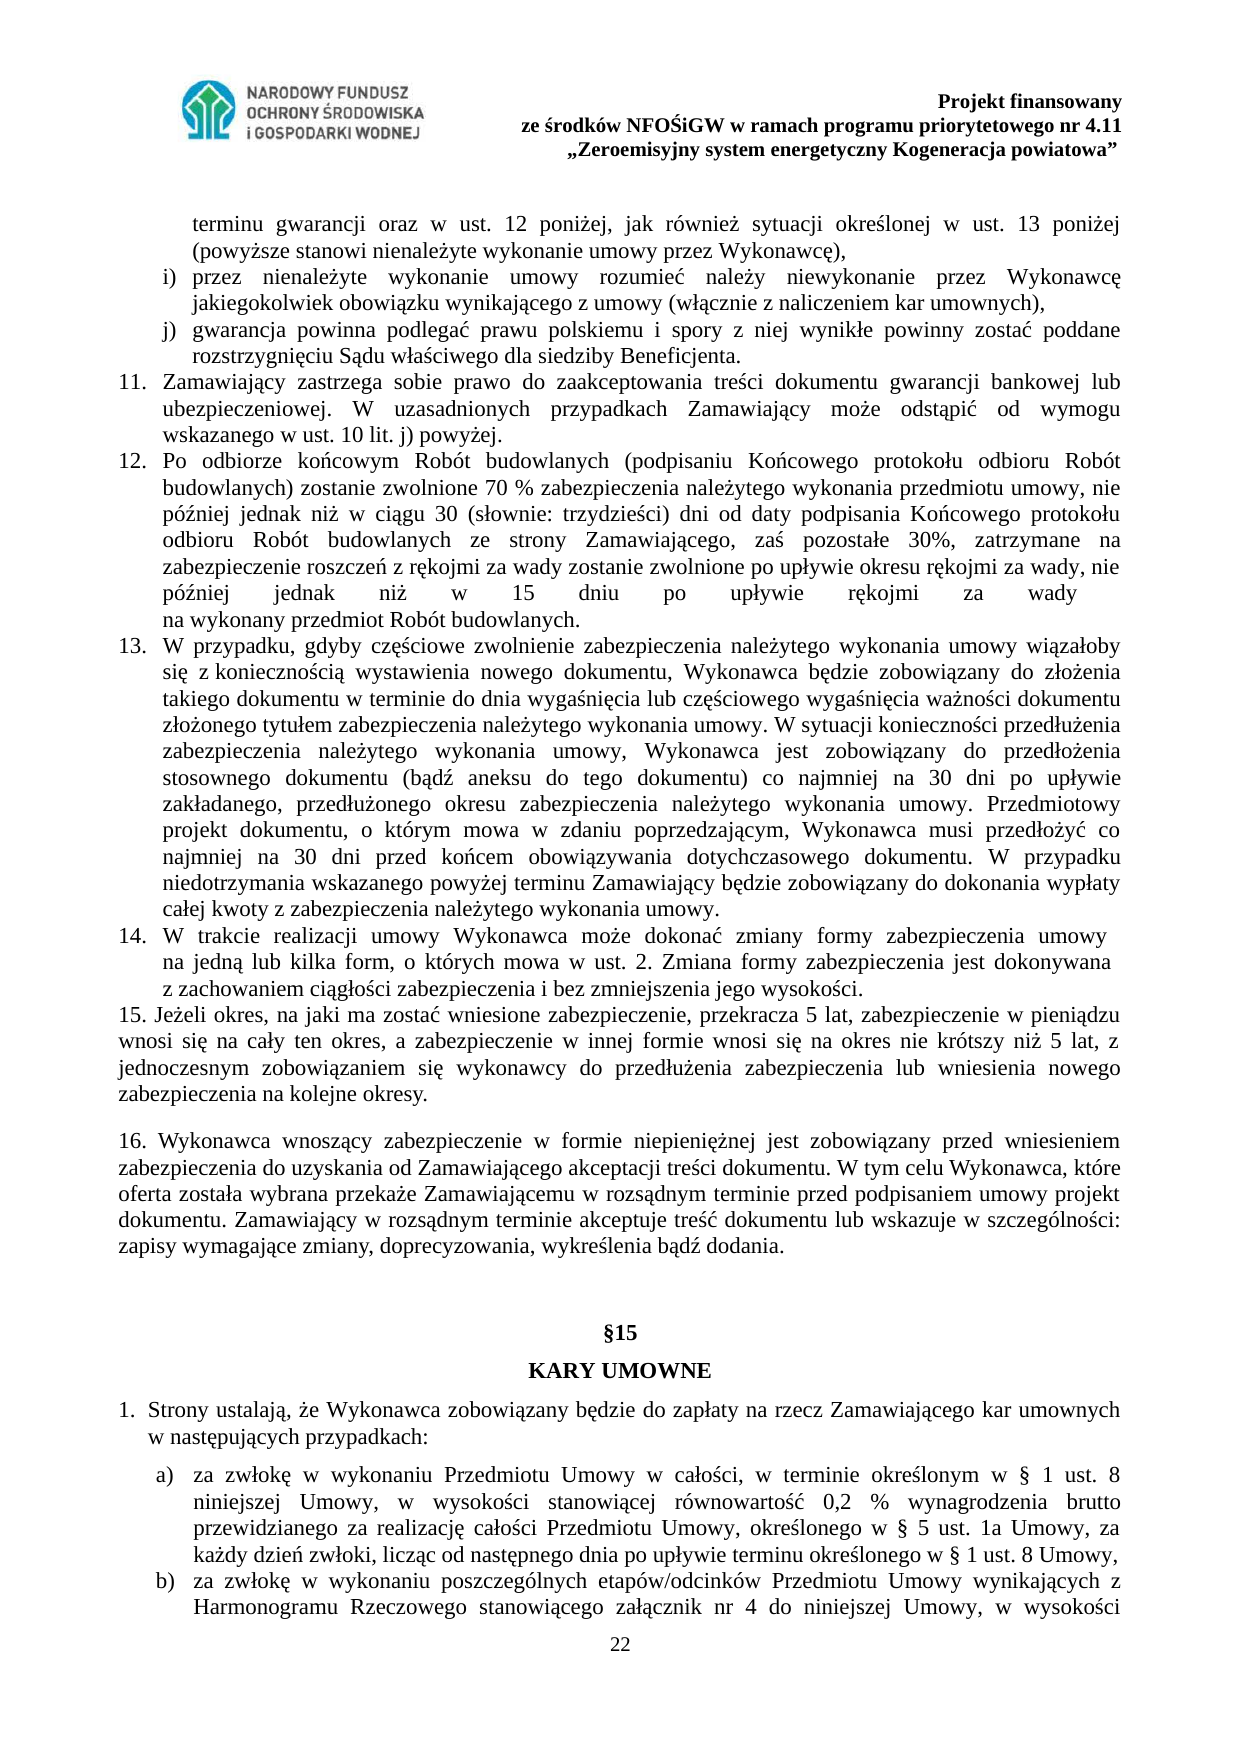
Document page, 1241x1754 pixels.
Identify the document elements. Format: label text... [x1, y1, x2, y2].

text 14. W trakcie realizacji umowy Wykonawca może dokonać zmiany formy zabezpieczenia umowy na jedną lub kilka form, o których mowa w ust. 2. Zmiana formy zabezpieczenia jest dokonywana z zachowaniem ciągłości zabezpieczenia i bez zmniejszenia jego wysokości. [118, 922, 1122, 1001]
text §15 [118, 1319, 1122, 1345]
list za zwłokę w wykonaniu Przedmiotu Umowy w całości, w terminie określonym w § 1 ust. 8 niniejszej Umowy, w wysokości stanowiącej równowartość 0,2 % wynagrodzenia brutto przewidzianego za realizację całości Przedmiotu Umowy, określonego w § 5 ust. 1a Umowy, za każdy dzień zwłoki, licząc od następnego dnia po upływie terminu określonego w § 1 ust. 8 Umowy, [156, 1462, 1122, 1567]
list Strony ustalają, że Wykonawca zobowiązany będzie do zapłaty na rzecz Zamawiającego kar umownych w następujących przypadkach: [118, 1396, 1122, 1449]
text 11. Zamawiający zastrzega sobie prawo do zaakceptowania treści dokumentu gwarancji bankowej lub ubezpieczeniowej. W uzasadnionych przypadkach Zamawiający może odstąpić od wymogu wskazanego w ust. 10 lit. j) powyżej. [118, 368, 1122, 447]
picture [177, 47, 429, 174]
list KARY UMOWNE [118, 1357, 1122, 1384]
text 13. W przypadku, gdyby częściowe zwolnienie zabezpieczenia należytego wykonania umowy wiązałoby się z koniecznością wystawienia nowego dokumentu, Wykonawca będzie zobowiązany do złożenia takiego dokumentu w terminie do dnia wygaśnięcia lub częściowego wygaśnięcia ważności dokumentu złożonego tytułem zabezpieczenia należytego wykonania umowy. W sytuacji konieczności przedłużenia zabezpieczenia należytego wykonania umowy, Wykonawca jest zobowiązany do przedłożenia stosownego dokumentu (bądź aneksu do tego dokumentu) co najmniej na 30 dni po upływie zakładanego, przedłużonego okresu zabezpieczenia należytego wykonania umowy. Przedmiotowy projekt dokumentu, o którym mowa w zdaniu poprzedzającym, Wykonawca musi przedłożyć co najmniej na 30 dni przed końcem obowiązywania dotychczasowego dokumentu. W przypadku niedotrzymania wskazanego powyżej terminu Zamawiający będzie zobowiązany do dokonania wypłaty całej kwoty z zabezpieczenia należytego wykonania umowy. [118, 632, 1122, 922]
text 16. Wykonawca wnoszący zabezpieczenie w formie niepieniężnej jest zobowiązany przed wniesieniem zabezpieczenia do uzyskania od Zamawiającego akceptacji treści dokumentu. W tym celu Wykonawca, które oferta została wybrana przekaże Zamawiającemu w rozsądnym terminie przed podpisaniem umowy projekt dokumentu. Zamawiający w rozsądnym terminie akceptuje treść dokumentu lub wskazuje w szczególności: zapisy wymagające zmiany, doprecyzowania, wykreślenia bądź dodania. [118, 1127, 1122, 1259]
text 15. Jeżeli okres, na jaki ma zostać wniesione zabezpieczenie, przekracza 5 lat, zabezpieczenie w pieniądzu wnosi się na cały ten okres, a zabezpieczenie w innej formie wnosi się na okres nie krótszy niż 5 lat, z jednoczesnym zobowiązaniem się wykonawcy do przedłużenia zabezpieczenia lub wniesienia nowego zabezpieczenia na kolejne okresy. [118, 1001, 1122, 1106]
text j) gwarancja powinna podlegać prawu polskiemu i spory z niej wynikłe powinny zostać poddane rozstrzygnięciu Sądu właściwego dla siedziby Beneficjenta. [162, 316, 1122, 368]
text 12. Po odbiorze końcowym Robót budowlanych (podpisaniu Końcowego protokołu odbioru Robót budowlanych) zostanie zwolnione 70 % zabezpieczenia należytego wykonania przedmiotu umowy, nie później jednak niż w ciągu 30 (słownie: trzydzieści) dni od daty podpisania Końcowego protokołu odbioru Robót budowlanych ze strony Zamawiającego, zaś pozostałe 30%, zatrzymane na zabezpieczenie roszczeń z rękojmi za wady zostanie zwolnione po upływie okresu rękojmi za wady, nie później jednak niż w 15 dniu po upływie rękojmi za wady na wykonany przedmiot Robót budowlanych. [118, 447, 1122, 632]
text i) przez nienależyte wykonanie umowy rozumieć należy niewykonanie przez Wykonawcę jakiegokolwiek obowiązku wynikającego z umowy (włącznie z naliczeniem kar umownych), [162, 263, 1122, 316]
